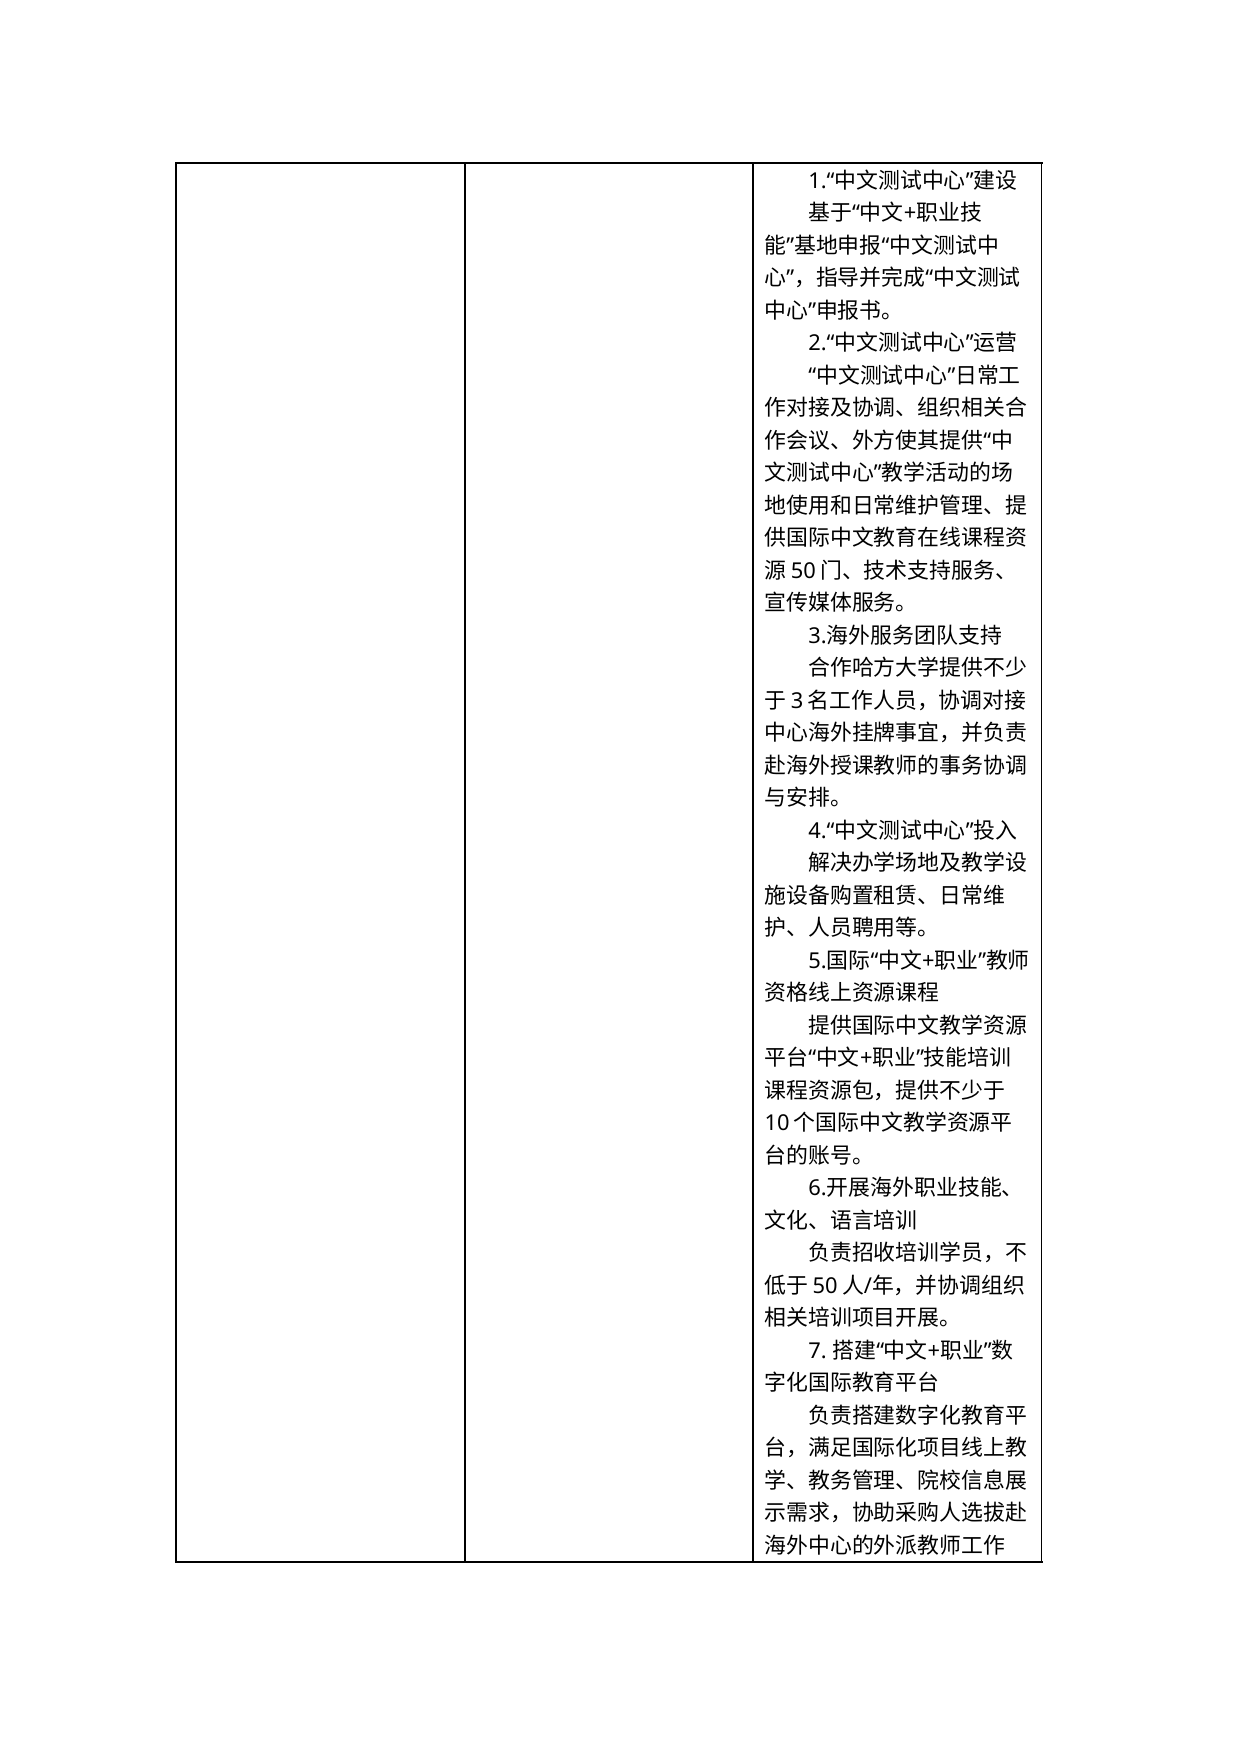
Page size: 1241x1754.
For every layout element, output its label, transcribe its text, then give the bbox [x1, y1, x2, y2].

table_cell [466, 164, 752, 1561]
table_cell 1 [177, 164, 464, 1561]
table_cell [754, 164, 1041, 1561]
